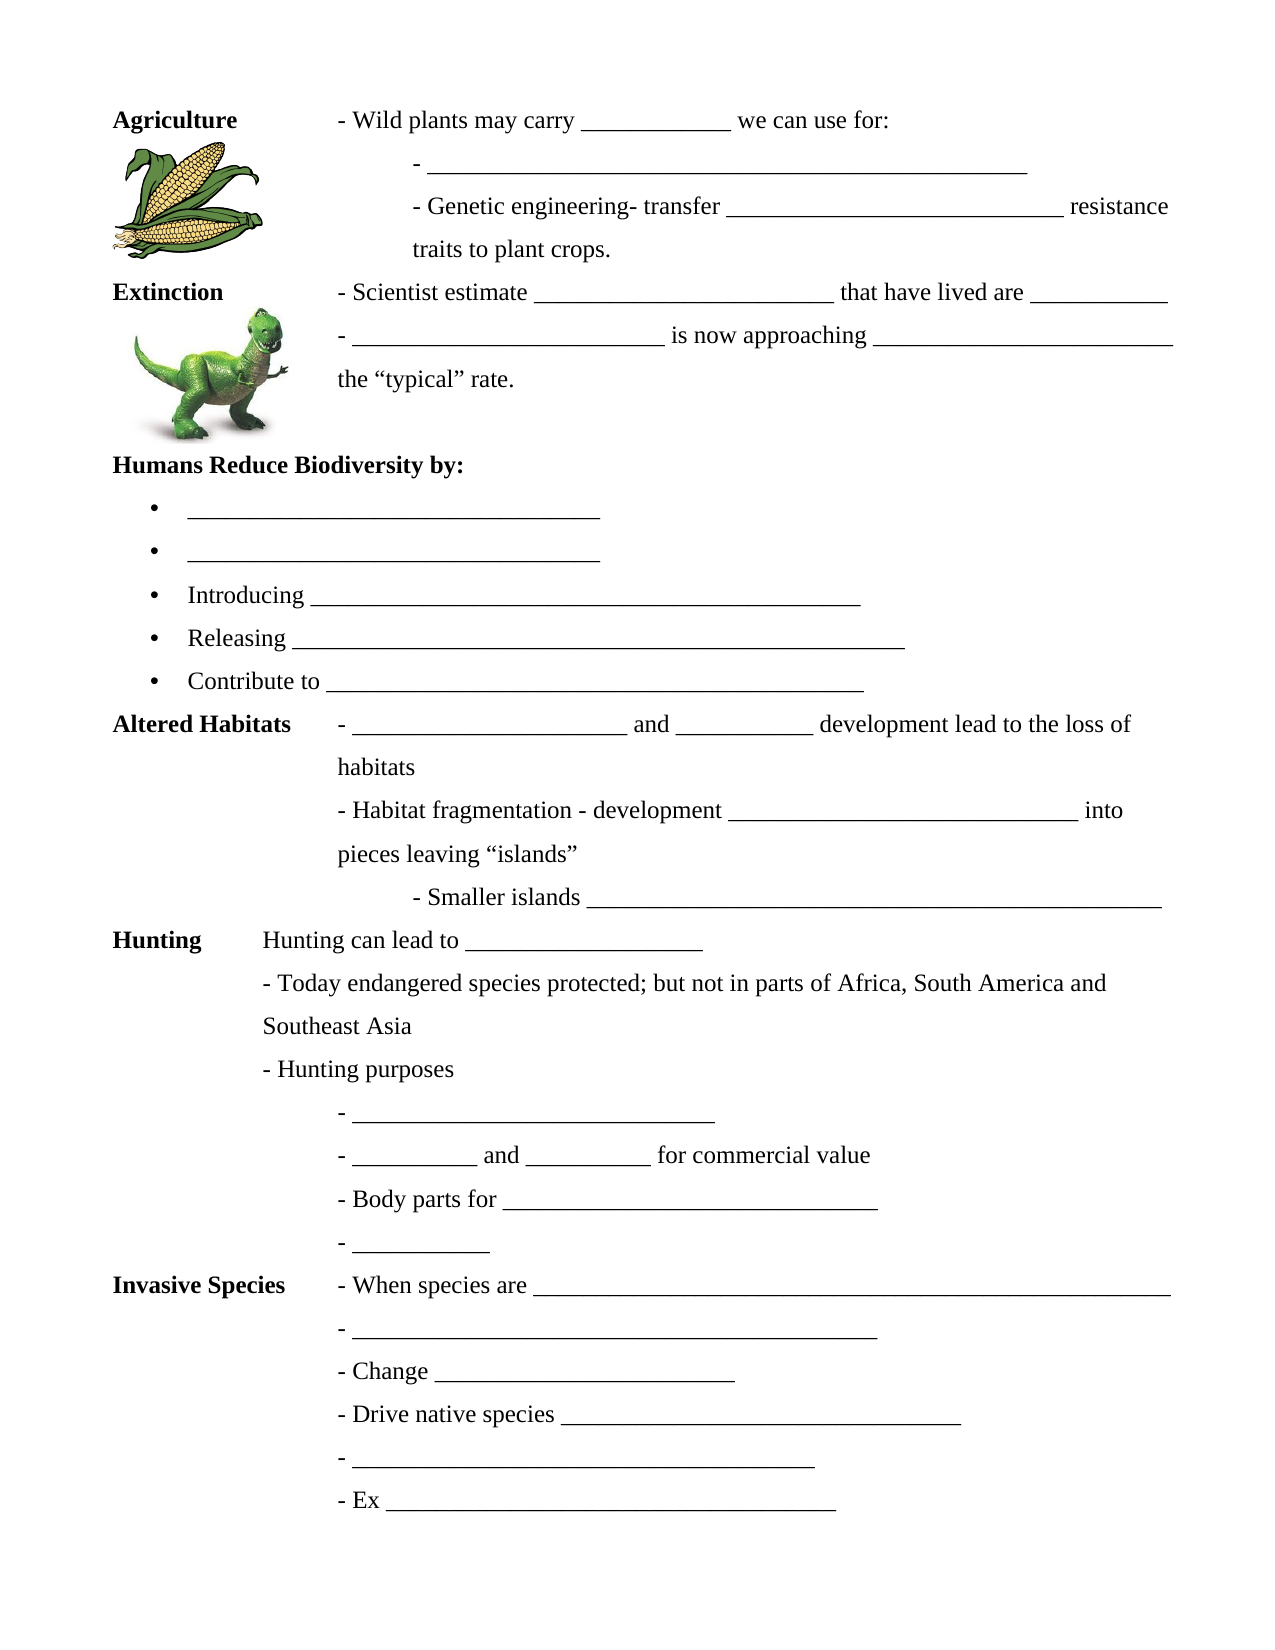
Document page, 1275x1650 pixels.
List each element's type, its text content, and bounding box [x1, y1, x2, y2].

text - __________________________________________ [262, 1313, 1177, 1342]
text - _____________________________ [262, 1097, 1177, 1126]
text Hunting Hunting can lead to ___________________ [112, 925, 1177, 954]
list _________________________________ [150, 536, 1177, 565]
text - Drive native species ________________________________ [262, 1399, 1177, 1428]
text Extinction - Scientist estimate ________________________ that have lived are ___________ [112, 277, 1177, 306]
text - Smaller islands ______________________________________________ [337, 882, 1177, 911]
text - Habitat fragmentation - development ____________________________ into pieces leaving “islands” [337, 796, 1177, 867]
text Altered Habitats - ______________________ and ___________ development lead to the loss of habitats [112, 709, 1177, 781]
text - Hunting purposes [187, 1054, 1177, 1083]
picture [112, 142, 263, 259]
text - Body parts for ______________________________ [262, 1184, 1177, 1212]
list _________________________________ [150, 493, 1177, 522]
list Introducing ____________________________________________ [150, 579, 1177, 608]
list Releasing _________________________________________________ [150, 623, 1177, 652]
text Agriculture - Wild plants may carry ____________ we can use for: [112, 105, 1177, 134]
picture [126, 306, 289, 444]
text - Ex ____________________________________ [262, 1486, 1177, 1514]
text - ___________ [262, 1227, 1177, 1256]
text - Change ________________________ [262, 1356, 1177, 1385]
text - _____________________________________ [262, 1442, 1177, 1471]
text - Genetic engineering- transfer ___________________________ resistance traits to plant crops. [412, 191, 1177, 263]
text - _________________________ is now approaching ________________________ the “typical” rate. [337, 321, 1177, 392]
text - Today endangered species protected; but not in parts of Africa, South America and Southeast Asia [262, 968, 1177, 1040]
text - ________________________________________________ [337, 148, 1177, 177]
list Contribute to ___________________________________________ [150, 666, 1177, 695]
text - __________ and __________ for commercial value [262, 1141, 1177, 1169]
text Humans Reduce Biodiversity by: [112, 450, 1177, 479]
text Invasive Species - When species are ___________________________________________________ [112, 1270, 1177, 1299]
